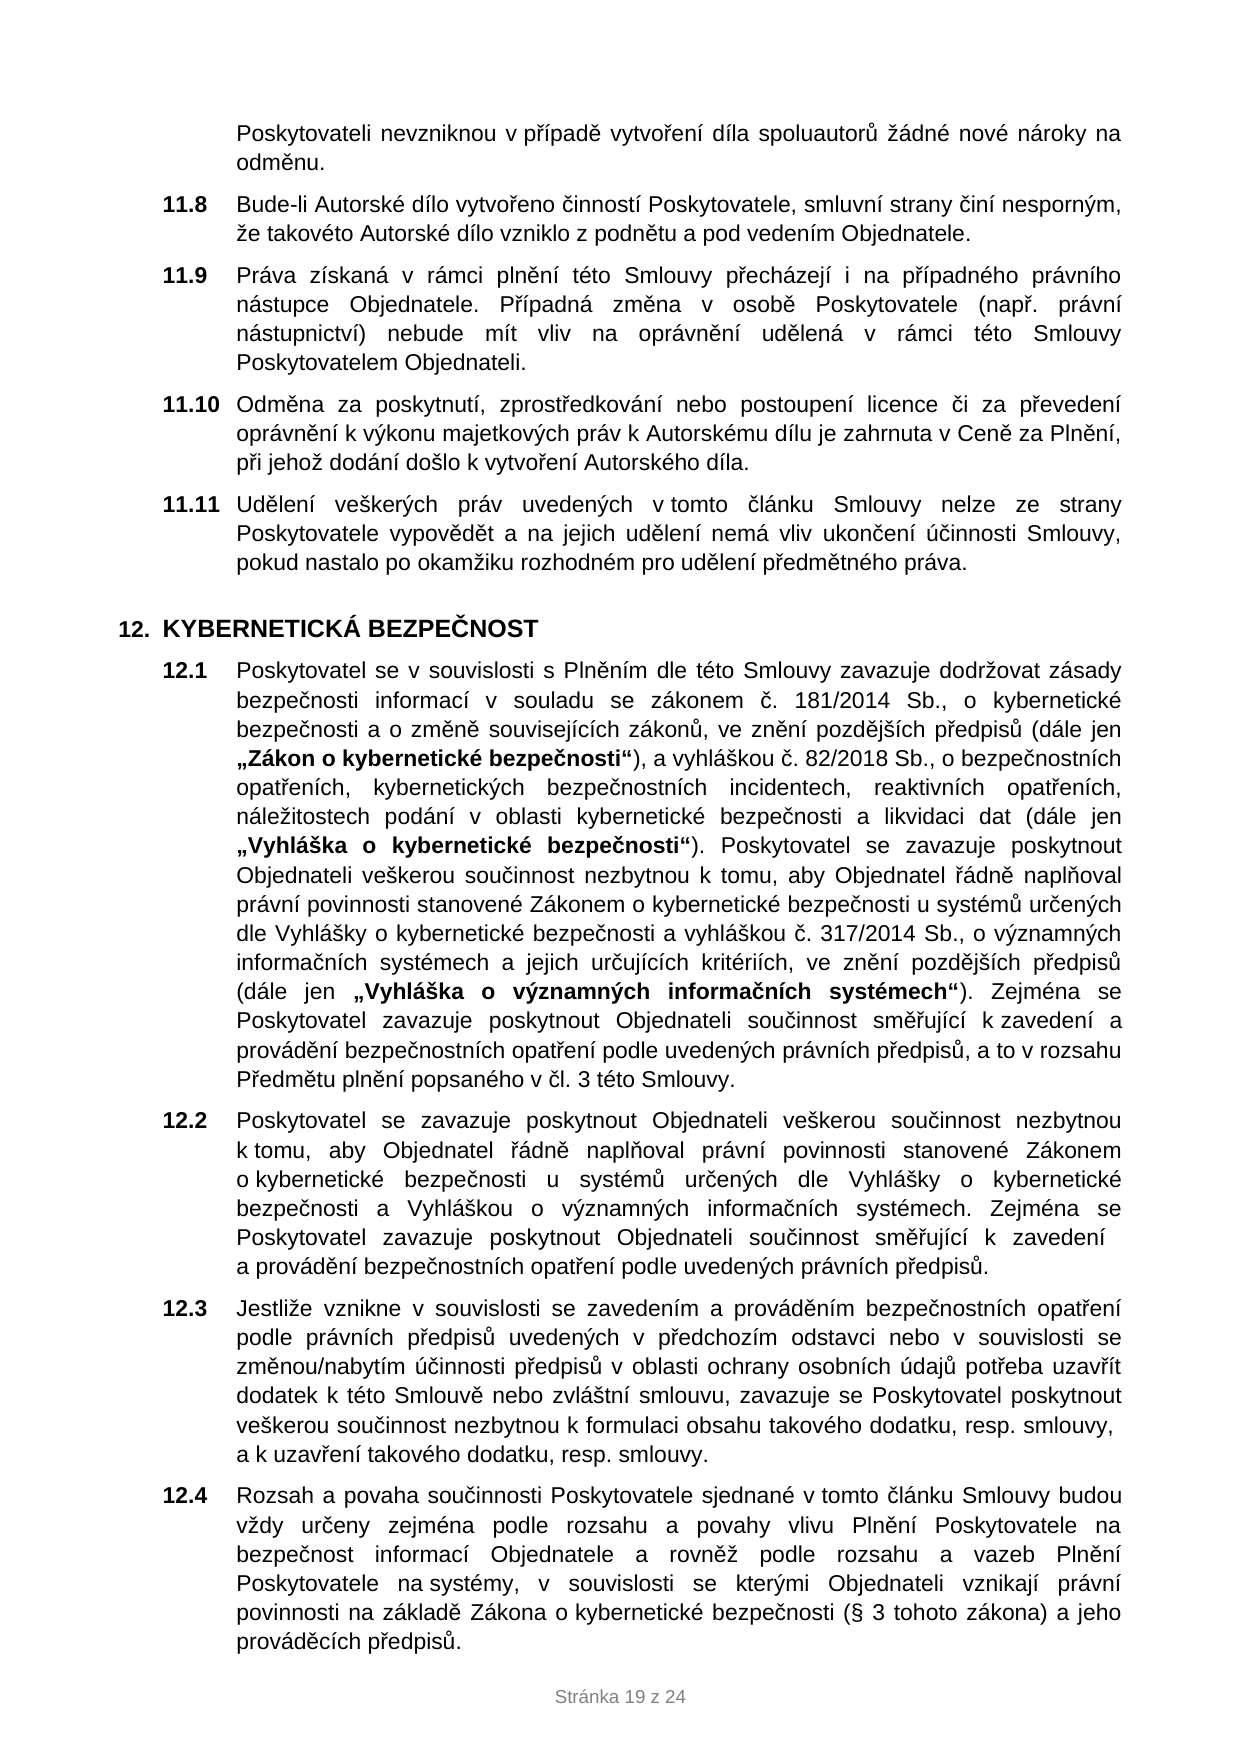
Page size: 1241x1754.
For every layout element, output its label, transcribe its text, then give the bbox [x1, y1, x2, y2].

text Poskytovatel se v souvislosti s Plněním dle této Smlouvy zavazuje dodržovat zásady bezpečnosti informací v souladu se zákonem č. 181/2014 Sb., o kybernetické bezpečnosti a o změně souvisejících zákonů, ve znění pozdějších předpisů (dále jen „Zákon o kybernetické bezpečnosti“), a vyhláškou č. 82/2018 Sb., o bezpečnostních opatřeních, kybernetických bezpečnostních incidentech, reaktivních opatřeních, náležitostech podání v oblasti kybernetické bezpečnosti a likvidaci dat (dále jen „Vyhláška o kybernetické bezpečnosti“). Poskytovatel se zavazuje poskytnout Objednateli veškerou součinnost nezbytnou k tomu, aby Objednatel řádně naplňoval právní povinnosti stanovené Zákonem o kybernetické bezpečnosti u systémů určených dle Vyhlášky o kybernetické bezpečnosti a vyhláškou č. 317/2014 Sb., o významných informačních systémech a jejich určujících kritériích, ve znění pozdějších předpisů (dále jen „Vyhláška o významných informačních systémech“). Zejména se Poskytovatel zavazuje poskytnout Objednateli součinnost směřující k zavedení a provádění bezpečnostních opatření podle uvedených právních předpisů, a to v rozsahu Předmětu plnění popsaného v čl. 3 této Smlouvy. [162, 656, 1122, 1093]
text Práva získaná v rámci plnění této Smlouvy přecházejí i na případného právního nástupce Objednatele. Případná změna v osobě Poskytovatele (např. právní nástupnictví) nebude mít vliv na oprávnění udělená v rámci této Smlouvy Poskytovatelem Objednateli. [162, 260, 1122, 376]
text Rozsah a povaha součinnosti Poskytovatele sjednané v tomto článku Smlouvy budou vždy určeny zejména podle rozsahu a povahy vlivu Plnění Poskytovatele na bezpečnost informací Objednatele a rovněž podle rozsahu a vazeb Plnění Poskytovatele na systémy, v souvislosti se kterými Objednateli vznikají právní povinnosti na základě Zákona o kybernetické bezpečnosti (§ 3 tohoto zákona) a jeho prováděcích předpisů. [162, 1481, 1122, 1656]
text Kybernetická bezpečnost [118, 614, 1122, 643]
text Odměna za poskytnutí, zprostředkování nebo postoupení licence či za převedení oprávnění k výkonu majetkových práv k Autorskému dílu je zahrnuta v Ceně za Plnění, při jehož dodání došlo k vytvoření Autorského díla. [162, 389, 1122, 476]
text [162, 118, 1122, 176]
text Poskytovatel se zavazuje poskytnout Objednateli veškerou součinnost nezbytnou k tomu, aby Objednatel řádně naplňoval právní povinnosti stanovené Zákonem o kybernetické bezpečnosti u systémů určených dle Vyhlášky o kybernetické bezpečnosti a Vyhláškou o významných informačních systémech. Zejména se Poskytovatel zavazuje poskytnout Objednateli součinnost směřující k zavedení a provádění bezpečnostních opatření podle uvedených právních předpisů. [162, 1106, 1122, 1281]
text Jestliže vznikne v souvislosti se zavedením a prováděním bezpečnostních opatření podle právních předpisů uvedených v předchozím odstavci nebo v souvislosti se změnou/nabytím účinnosti předpisů v oblasti ochrany osobních údajů potřeba uzavřít dodatek k této Smlouvě nebo zvláštní smlouvu, zavazuje se Poskytovatel poskytnout veškerou součinnost nezbytnou k formulaci obsahu takového dodatku, resp. smlouvy, a k uzavření takového dodatku, resp. smlouvy. [162, 1293, 1122, 1468]
text Udělení veškerých práv uvedených v tomto článku Smlouvy nelze ze strany Poskytovatele vypovědět a na jejich udělení nemá vliv ukončení účinnosti Smlouvy, pokud nastalo po okamžiku rozhodném pro udělení předmětného práva. [162, 489, 1122, 576]
text Bude-li Autorské dílo vytvořeno činností Poskytovatele, smluvní strany činí nesporným, že takovéto Autorské dílo vzniklo z podnětu a pod vedením Objednatele. [162, 189, 1122, 247]
